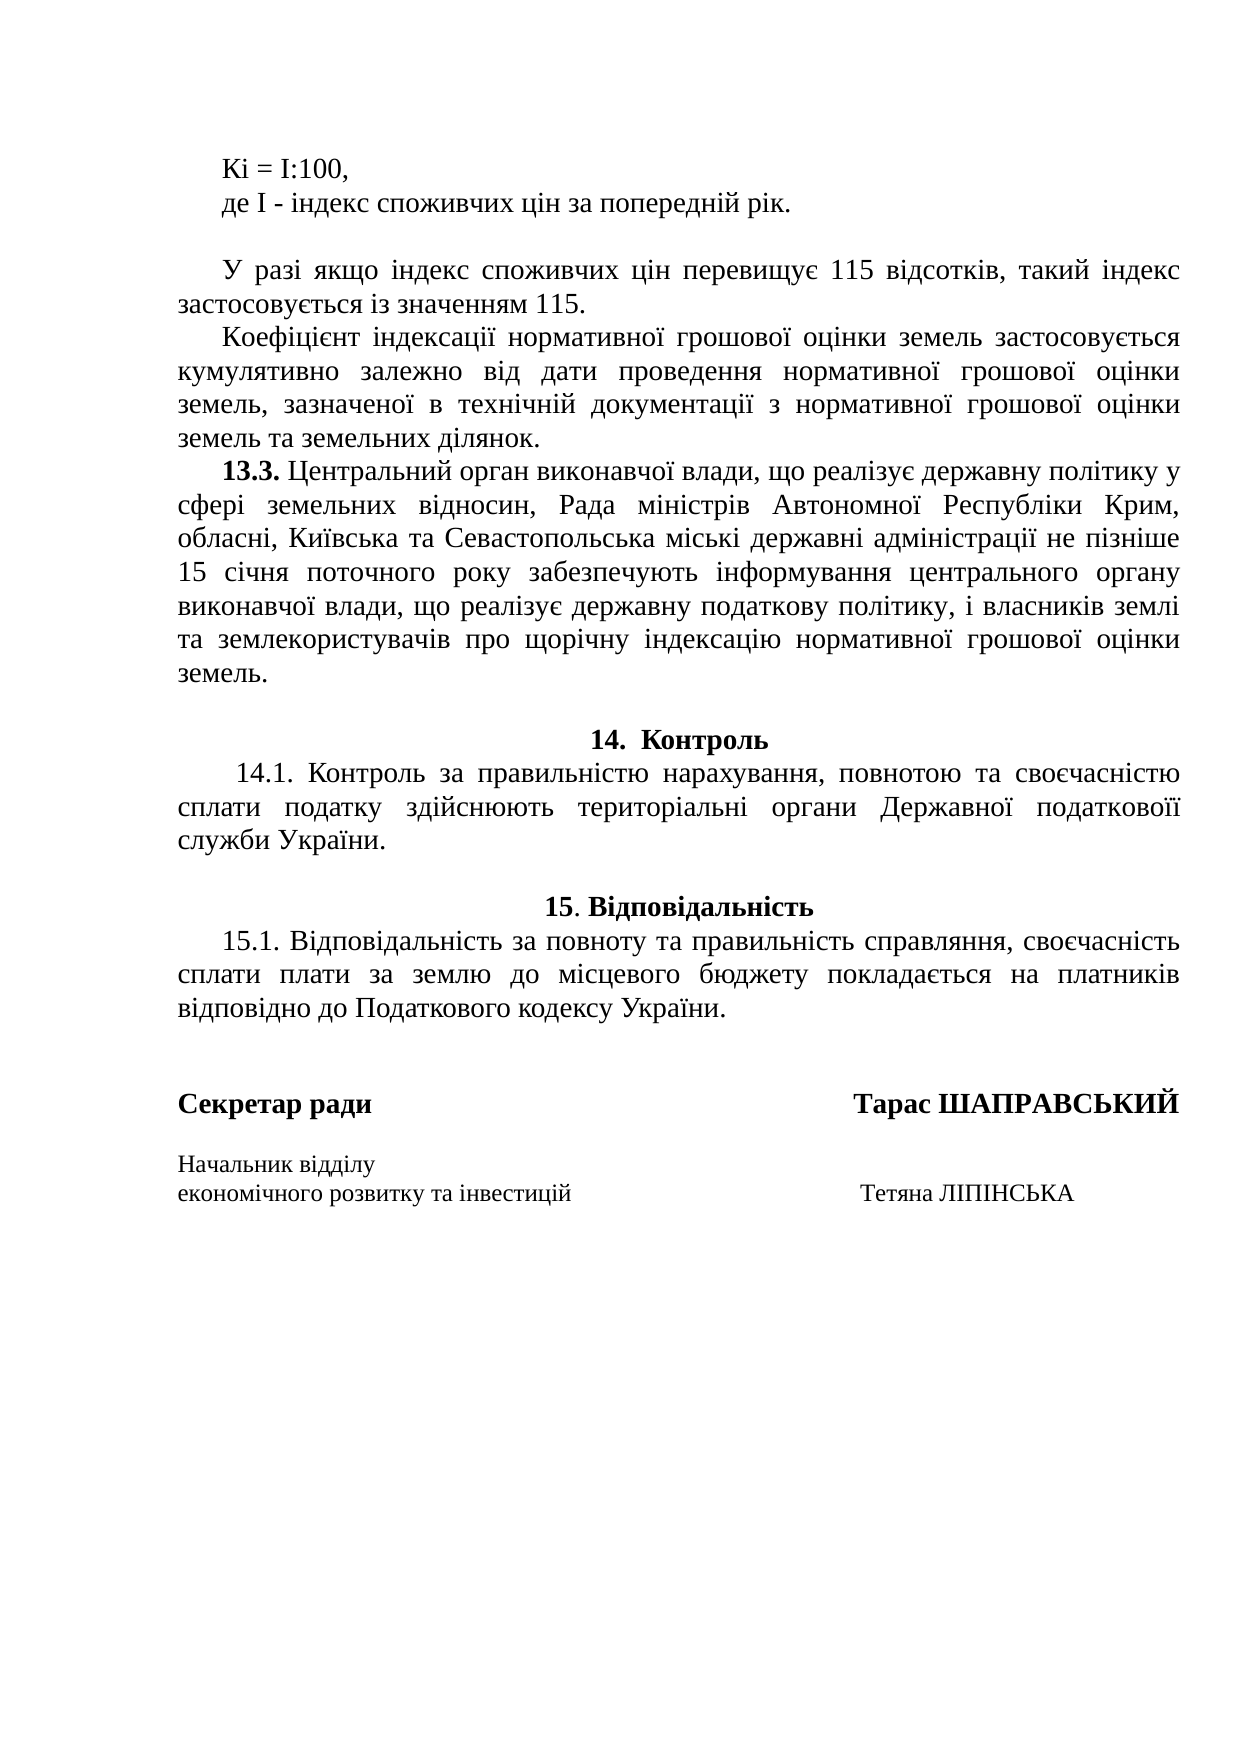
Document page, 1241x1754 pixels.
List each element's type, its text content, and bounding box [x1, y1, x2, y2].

text економічного розвитку та інвестицій Тетяна ЛІПІНСЬКА [177, 1178, 1181, 1207]
text Коефіцієнт індексації нормативної грошової оцінки земель застосовується кумулятивно залежно від дати проведення нормативної грошової оцінки земель, зазначеної в технічній документації з нормативної грошової оцінки земель та земельних ділянок. [177, 319, 1181, 453]
text 13.3. Центральний орган виконавчої влади, що реалізує державну політику у сфері земельних відносин, Рада міністрів Автономної Республіки Крим, обласні, Київська та Севастопольська міські державні адміністрації не пізніше 15 січня поточного року забезпечують інформування центрального органу виконавчої влади, що реалізує державну податкову політику, і власників землі та землекористувачів про щорічну індексацію нормативної грошової оцінки земель. [177, 453, 1181, 688]
text 15.1. Відповідальність за повноту та правильність справляння, своєчасність сплати плати за землю до місцевого бюджету покладається на платників відповідно до Податкового кодексу України. [177, 923, 1181, 1024]
text У разі якщо індекс споживчих цін перевищує 115 відсотків, такий індекс застосовується із значенням 115. [177, 252, 1181, 319]
text 14.1. Контроль за правильністю нарахування, повнотою та своєчасністю сплати податку здійснюють територіальні органи Державної податковоїї служби України. [177, 755, 1181, 856]
text 14. Контроль [177, 722, 1181, 755]
text Кi = І:100, [177, 152, 1181, 185]
text 15. Відповідальність [177, 889, 1181, 923]
text Начальник відділу [177, 1149, 1181, 1178]
text де І - індекс споживчих цін за попередній рік. [177, 185, 1181, 219]
text Секретар ради Тарас ШАПРАВСЬКИЙ [177, 1086, 1181, 1120]
